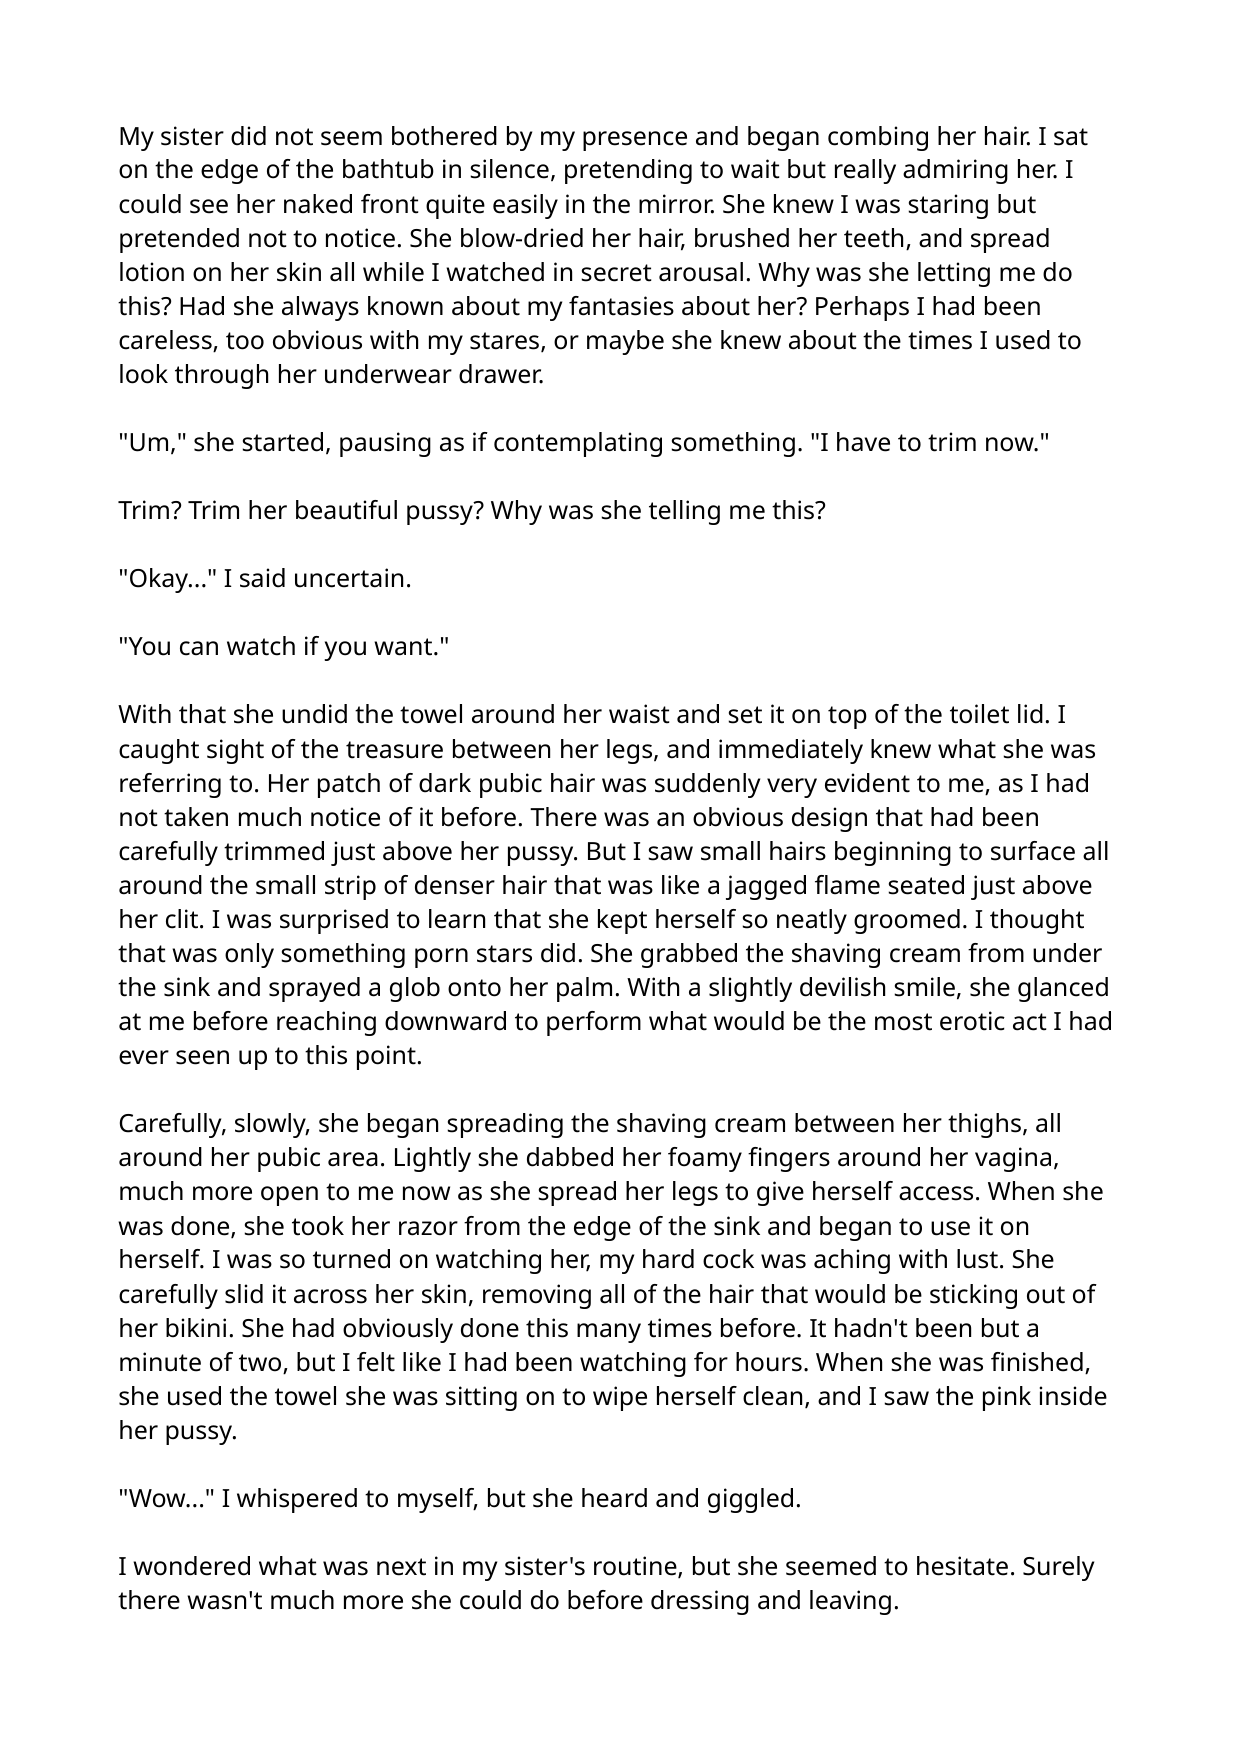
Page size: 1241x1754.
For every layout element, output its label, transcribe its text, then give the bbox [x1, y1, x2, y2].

text "Um," she started, pausing as if contemplating something. "I have to trim now." [118, 425, 1122, 459]
text Carefully, slowly, she began spreading the shaving cream between her thighs, all around her pubic area. Lightly she dabbed her foamy fingers around her vagina, much more open to me now as she spread her legs to give herself access. When she was done, she took her razor from the edge of the sink and began to use it on herself. I was so turned on watching her, my hard cock was aching with lust. She carefully slid it across her skin, removing all of the hair that would be sticking out of her bikini. She had obviously done this many times before. It hadn't been but a minute of two, but I felt like I had been watching for hours. When she was finished, she used the towel she was sitting on to wipe herself clean, and I saw the pink inside her pussy. [118, 1106, 1122, 1447]
text With that she undid the towel around her waist and set it on top of the toilet lid. I caught sight of the treasure between her legs, and immediately knew what she was referring to. Her patch of dark pubic hair was suddenly very evident to me, as I had not taken much notice of it before. There was an obvious design that had been carefully trimmed just above her pussy. But I saw small hairs beginning to surface all around the small strip of denser hair that was like a jagged flame seated just above her clit. I was surprised to learn that she kept herself so neatly groomed. I thought that was only something porn stars did. She grabbed the shaving cream from under the sink and sprayed a glob onto her palm. With a slightly devilish smile, she glanced at me before reaching downward to perform what would be the most erotic act I had ever seen up to this point. [118, 697, 1122, 1072]
text Trim? Trim her beautiful pussy? Why was she telling me this? [118, 493, 1122, 527]
text I wondered what was next in my sister's routine, but she seemed to hesitate. Surely there wasn't much more she could do before dressing and leaving. [118, 1549, 1122, 1617]
text "Okay..." I said uncertain. [118, 561, 1122, 595]
text "Wow..." I whispered to myself, but she heard and giggled. [118, 1481, 1122, 1515]
text My sister did not seem bothered by my presence and began combing her hair. I sat on the edge of the bathtub in silence, pretending to wait but really admiring her. I could see her naked front quite easily in the mirror. She knew I was staring but pretended not to notice. She blow-dried her hair, brushed her teeth, and spread lotion on her skin all while I watched in secret arousal. Why was she letting me do this? Had she always known about my fantasies about her? Perhaps I had been careless, too obvious with my stares, or maybe she knew about the times I used to look through her underwear drawer. [118, 118, 1122, 391]
text "You can watch if you want." [118, 629, 1122, 663]
